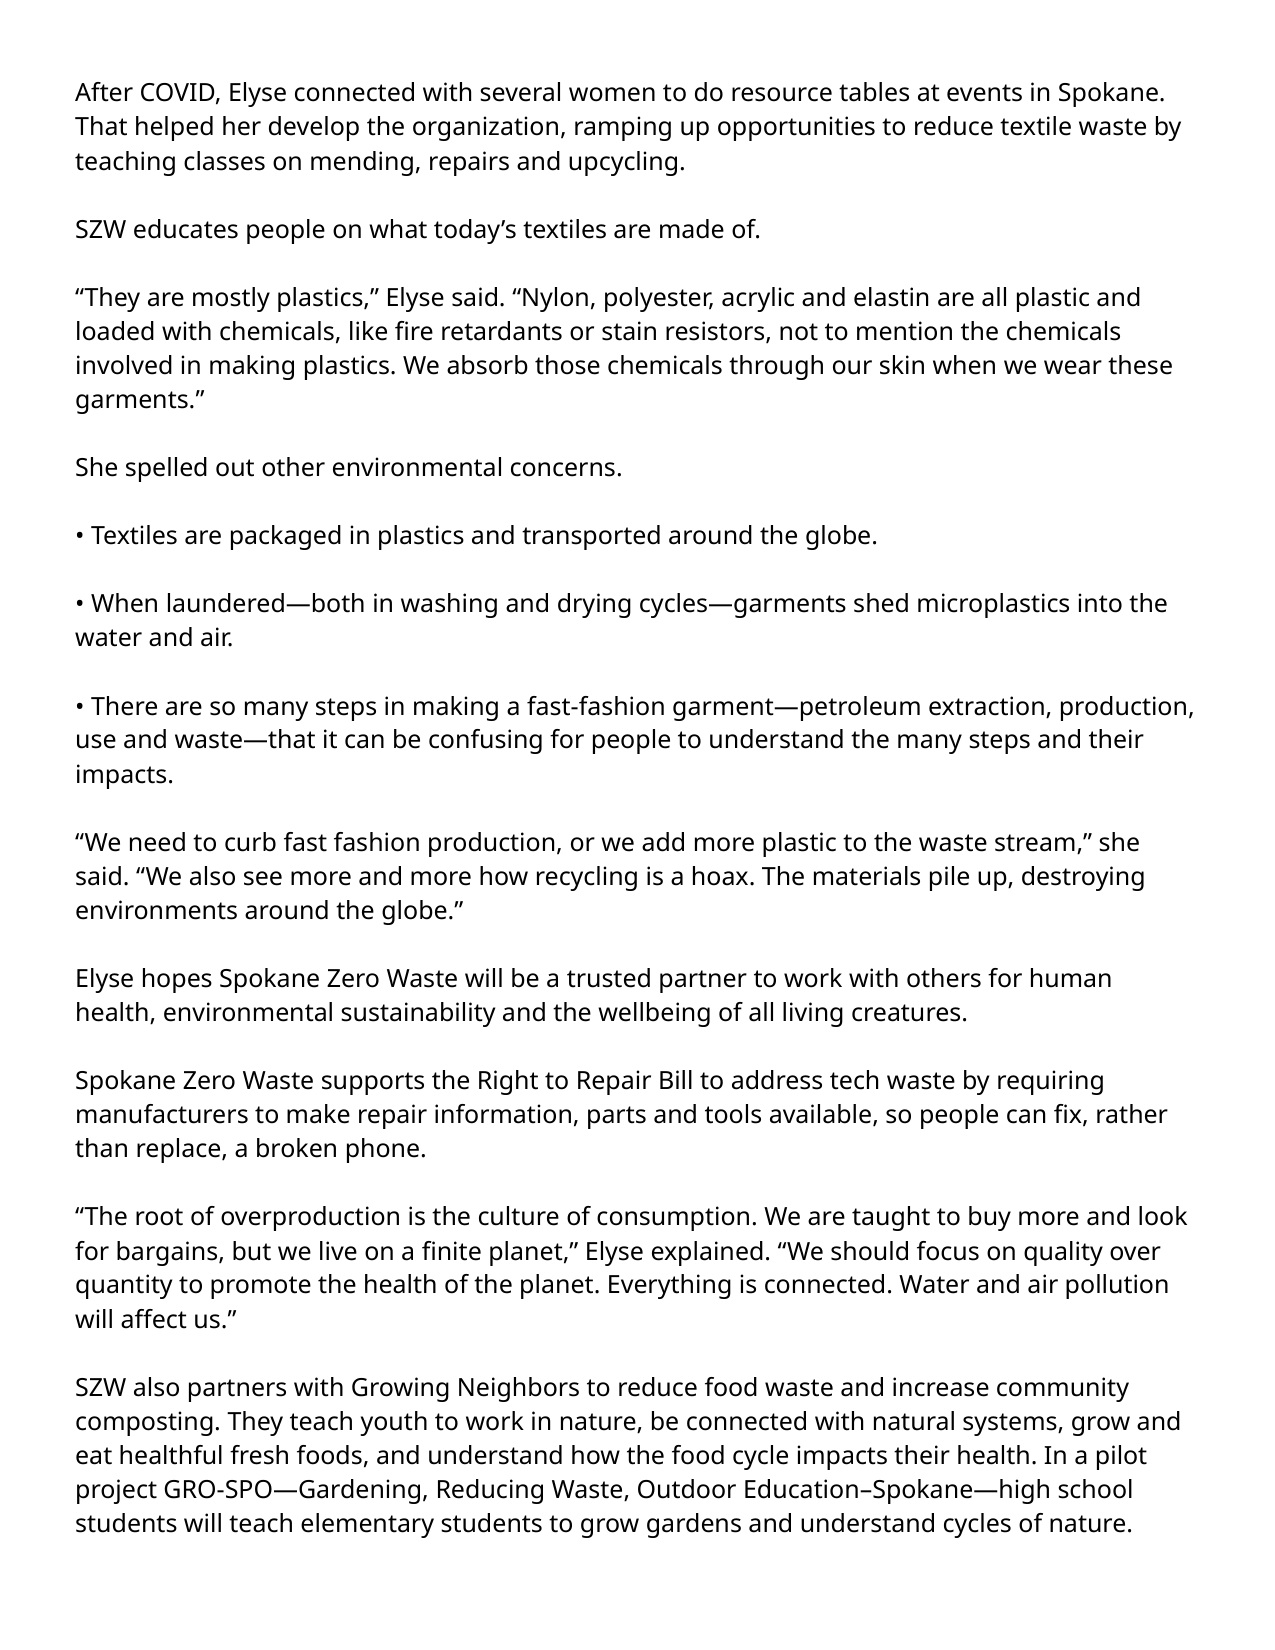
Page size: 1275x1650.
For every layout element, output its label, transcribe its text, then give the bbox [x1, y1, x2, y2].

text “We need to curb fast fashion production, or we add more plastic to the waste stream,” she said. “We also see more and more how recycling is a hoax. The materials pile up, destroying environments around the globe.” [75, 824, 1200, 927]
text • Textiles are packaged in plastics and transported around the globe. [75, 518, 1200, 552]
text Elyse hopes Spokane Zero Waste will be a trusted partner to work with others for human health, environmental sustainability and the wellbeing of all living creatures. [75, 961, 1200, 1029]
text SZW also partners with Growing Neighbors to reduce food waste and increase community composting. They teach youth to work in nature, be connected with natural systems, grow and eat healthful fresh foods, and understand how the food cycle impacts their health. In a pilot project GRO-SPO—Gardening, Reducing Waste, Outdoor Education–Spokane—high school students will teach elementary students to grow gardens and understand cycles of nature. [75, 1369, 1200, 1540]
text After COVID, Elyse connected with several women to do resource tables at events in Spokane. That helped her develop the organization, ramping up opportunities to reduce textile waste by teaching classes on mending, repairs and upcycling. [75, 75, 1200, 177]
text SZW educates people on what today’s textiles are made of. [75, 211, 1200, 245]
text • When laundered—both in washing and drying cycles—garments shed microplastics into the water and air. [75, 586, 1200, 654]
text Spokane Zero Waste supports the Right to Repair Bill to address tech waste by requiring manufacturers to make repair information, parts and tools available, so people can fix, rather than replace, a broken phone. [75, 1063, 1200, 1165]
text She spelled out other environmental concerns. [75, 450, 1200, 484]
text “The root of overproduction is the culture of consumption. We are taught to buy more and look for bargains, but we live on a finite planet,” Elyse explained. “We should focus on quality over quantity to promote the health of the planet. Everything is connected. Water and air pollution will affect us.” [75, 1199, 1200, 1335]
text “They are mostly plastics,” Elyse said. “Nylon, polyester, acrylic and elastin are all plastic and loaded with chemicals, like fire retardants or stain resistors, not to mention the chemicals involved in making plastics. We absorb those chemicals through our skin when we wear these garments.” [75, 279, 1200, 416]
text • There are so many steps in making a fast-fashion garment—petroleum extraction, production, use and waste—that it can be confusing for people to understand the many steps and their impacts. [75, 688, 1200, 790]
